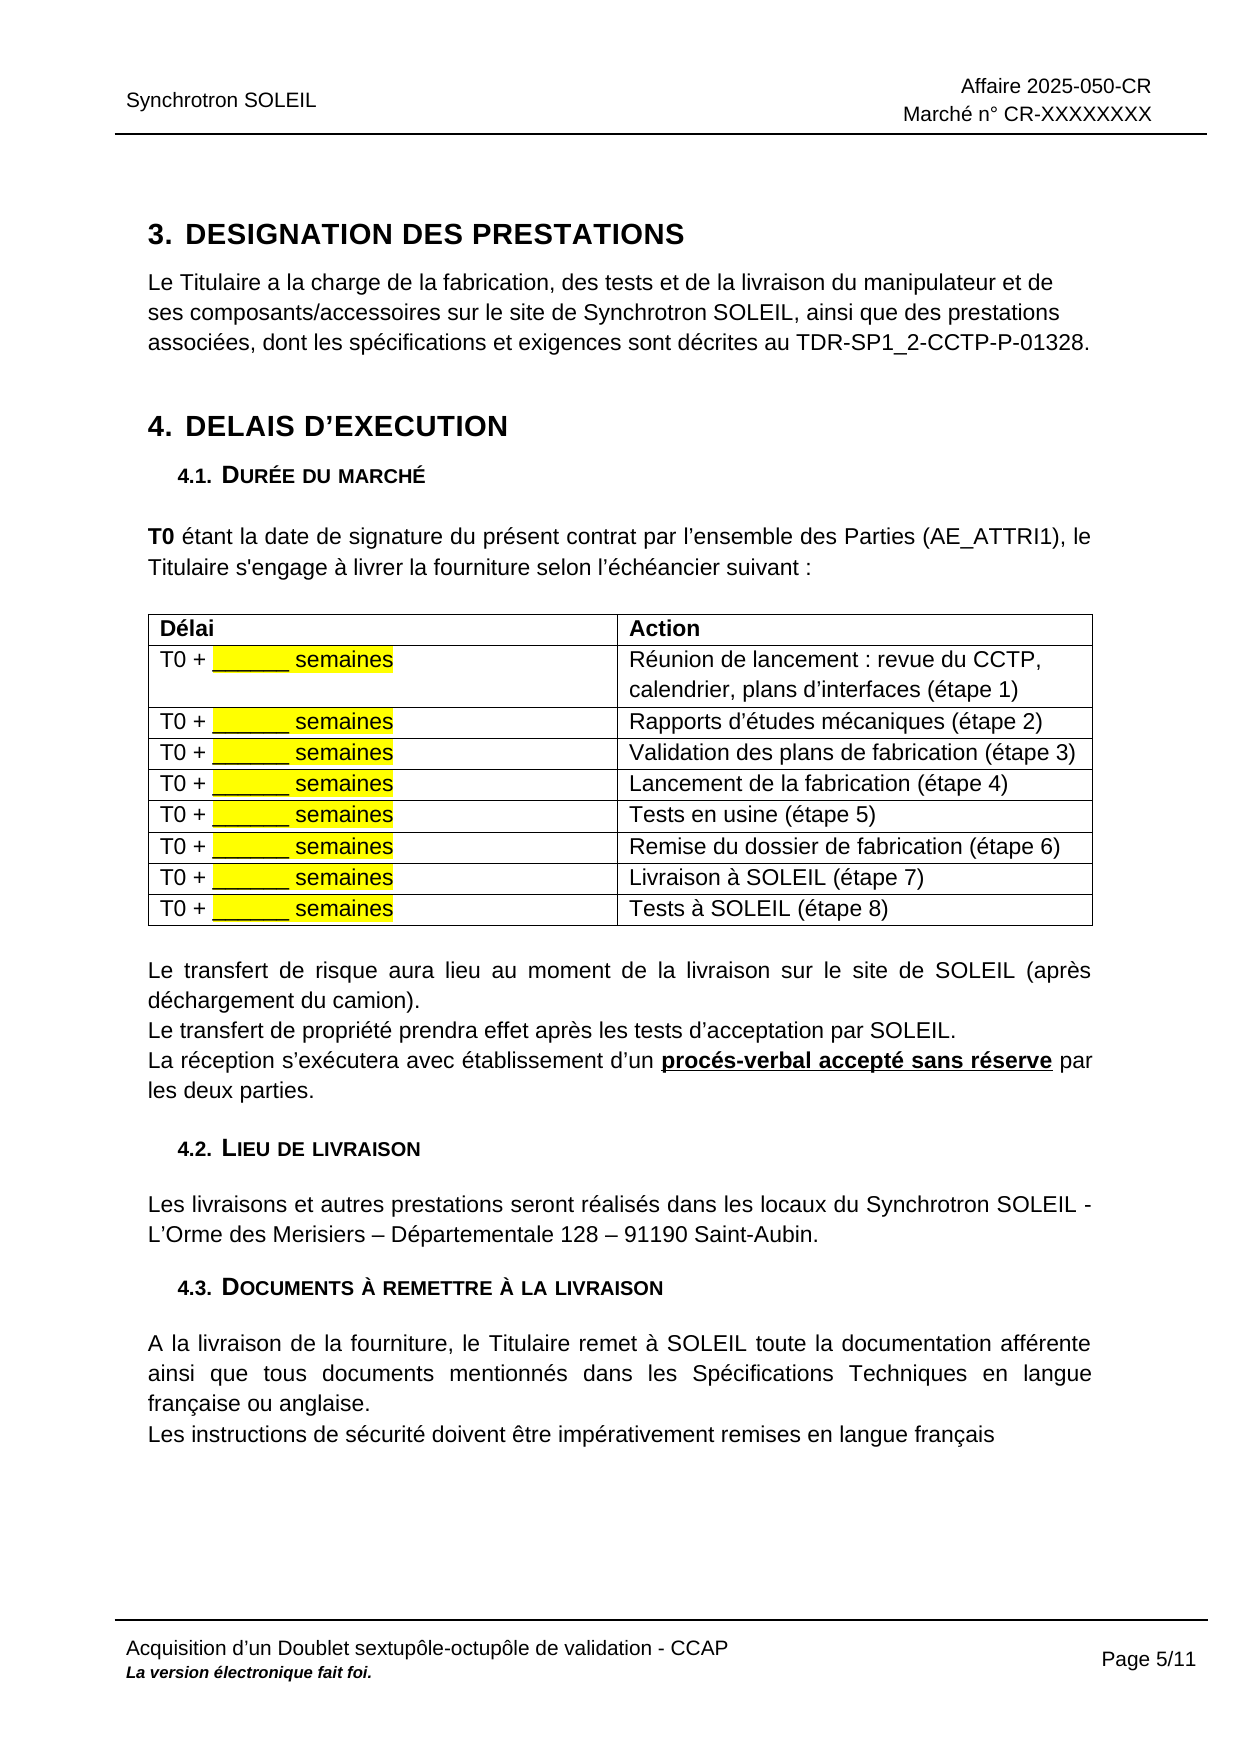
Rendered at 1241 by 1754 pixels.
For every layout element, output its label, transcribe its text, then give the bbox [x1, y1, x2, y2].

table_cell Validation des plans de fabrication (étape 3) [618, 739, 1092, 769]
table_cell Remise du dossier de fabrication (étape 6) [618, 833, 1092, 863]
subtitle Documents à remettre à la livraison [177, 1272, 1092, 1301]
text Le transfert de propriété prendra effet après les tests d’acceptation par SOLEIL. [148, 1017, 1092, 1043]
subtitle Lieu de livraison [177, 1133, 1092, 1161]
table_cell T0 + ______ semaines [149, 770, 617, 800]
subtitle DELAIS D’EXECUTION [148, 409, 1092, 443]
table_cell Tests à SOLEIL (étape 8) [618, 895, 1092, 925]
subtitle DESIGNATION DES PRESTATIONS [148, 217, 1092, 251]
table_cell Rapports d’études mécaniques (étape 2) [618, 708, 1092, 738]
table_cell Réunion de lancement : revue du CCTP, calendrier, plans d’interfaces (étape 1) [618, 646, 1092, 707]
table_cell Lancement de la fabrication (étape 4) [618, 770, 1092, 800]
table_cell Livraison à SOLEIL (étape 7) [618, 864, 1092, 894]
table_cell T0 + ______ semaines [149, 739, 617, 769]
table_cell T0 + ______ semaines [149, 833, 617, 863]
text Le Titulaire a la charge de la fabrication, des tests et de la livraison du manipulateur et de ses composants/accessoires sur le site de Synchrotron SOLEIL, ainsi que des prestations associées, dont les spécifications et exigences sont décrites au TDR-SP1_2-CCTP-P-01328. [148, 268, 1092, 355]
text Les instructions de sécurité doivent être impérativement remises en langue français [148, 1421, 1092, 1447]
table_cell T0 + ______ semaines [149, 646, 617, 707]
subtitle Durée du marché [177, 460, 1092, 489]
text T0 étant la date de signature du présent contrat par l’ensemble des Parties (AE_ATTRI1), le Titulaire s'engage à livrer la fourniture selon l’échéancier suivant : [148, 523, 1092, 580]
text Le transfert de risque aura lieu au moment de la livraison sur le site de SOLEIL (après déchargement du camion). [148, 957, 1092, 1013]
text A la livraison de la fourniture, le Titulaire remet à SOLEIL toute la documentation afférente ainsi que tous documents mentionnés dans les Spécifications Techniques en langue française ou anglaise. [148, 1330, 1092, 1417]
table_header Action [618, 615, 1092, 645]
table_cell T0 + ______ semaines [149, 895, 617, 925]
table_cell T0 + ______ semaines [149, 801, 617, 832]
table_cell T0 + ______ semaines [149, 864, 617, 894]
text La réception s’exécutera avec établissement d’un procés-verbal accepté sans réserve par les deux parties. [148, 1047, 1092, 1104]
table_cell Tests en usine (étape 5) [618, 801, 1092, 832]
table_cell T0 + ______ semaines [149, 708, 617, 738]
text Les livraisons et autres prestations seront réalisés dans les locaux du Synchrotron SOLEIL - L’Orme des Merisiers – Départementale 128 – 91190 Saint-Aubin. [148, 1191, 1092, 1247]
table_header Délai [149, 615, 617, 645]
